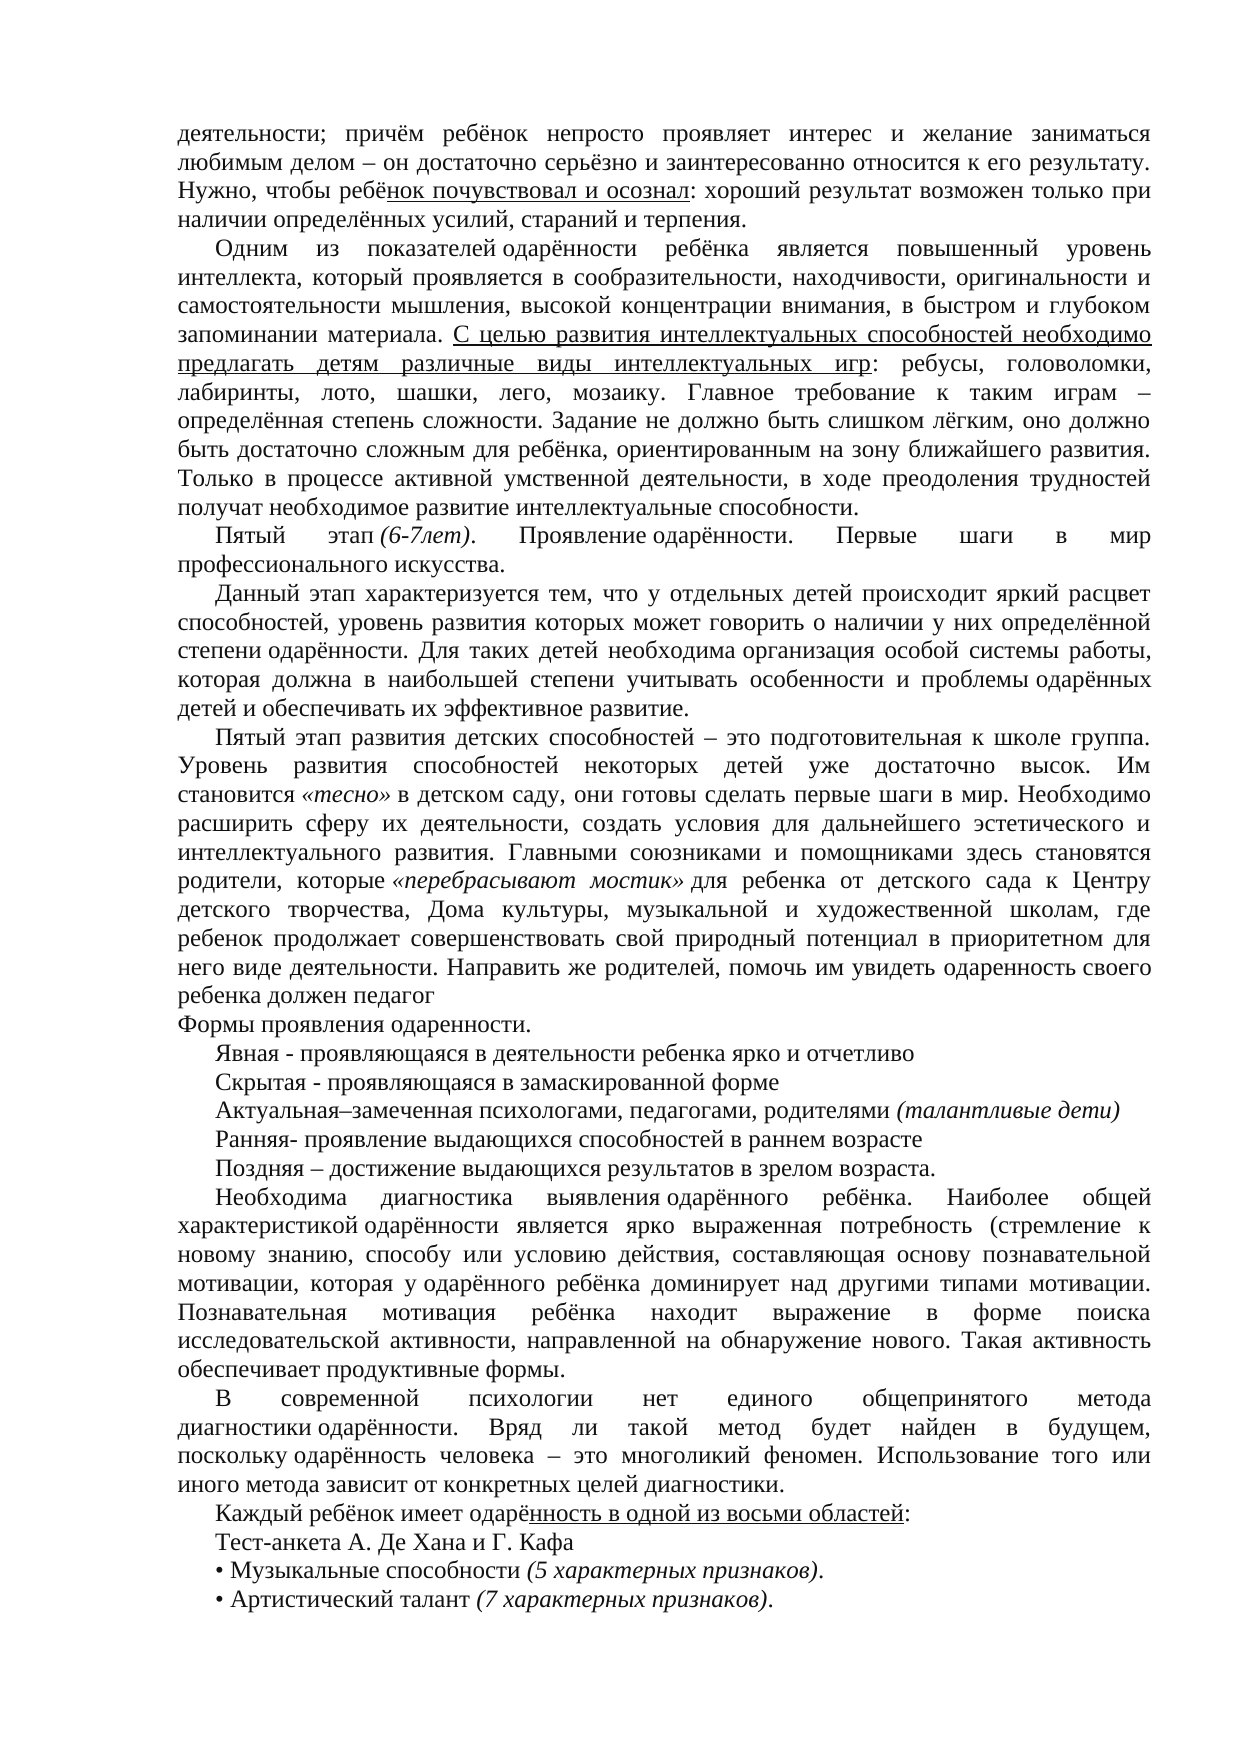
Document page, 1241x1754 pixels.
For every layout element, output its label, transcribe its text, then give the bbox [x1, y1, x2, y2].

text Тест-анкета А. Де Хана и Г. Кафа [177, 1527, 1152, 1556]
text • Музыкальные способности (5 характерных признаков). [177, 1556, 1152, 1584]
text Поздняя – достижение выдающихся результатов в зрелом возраста. [177, 1153, 1152, 1182]
text Пятый этап (6-7лет). Проявление одарённости. Первые шаги в мир профессионального искусства. [177, 521, 1152, 578]
text Скрытая - проявляющаяся в замаскированной форме [177, 1067, 1152, 1096]
text Данный этап характеризуется тем, что у отдельных детей происходит яркий расцвет способностей, уровень развития которых может говорить о наличии у них определённой степени одарённости. Для таких детей необходима организация особой системы работы, которая должна в наибольшей степени учитывать особенности и проблемы одарённых детей и обеспечивать их эффективное развитие. [177, 578, 1152, 722]
text Актуальная–замеченная психологами, педагогами, родителями (талантливые дети) [177, 1096, 1152, 1124]
text Формы проявления одаренности. [177, 1009, 1152, 1038]
text Необходима диагностика выявления одарённого ребёнка. Наиболее общей характеристикой одарённости является ярко выраженная потребность (стремление к новому знанию, способу или условию действия, составляющая основу познавательной мотивации, которая у одарённого ребёнка доминирует над другими типами мотивации. Познавательная мотивация ребёнка находит выражение в форме поиска исследовательской активности, направленной на обнаружение нового. Такая активность обеспечивает продуктивные формы. [177, 1182, 1152, 1383]
text Одним из показателей одарённости ребёнка является повышенный уровень интеллекта, который проявляется в сообразительности, находчивости, оригинальности и самостоятельности мышления, высокой концентрации внимания, в быстром и глубоком запоминании материала. С целью развития интеллектуальных способностей необходимо предлагать детям различные виды интеллектуальных игр: ребусы, головоломки, лабиринты, лото, шашки, лего, мозаику. Главное требование к таким играм – определённая степень сложности. Задание не должно быть слишком лёгким, оно должно быть достаточно сложным для ребёнка, ориентированным на зону ближайшего развития. Только в процессе активной умственной деятельности, в ходе преодоления трудностей получат необходимое развитие интеллектуальные способности. [177, 233, 1152, 521]
text В современной психологии нет единого общепринятого метода диагностики одарённости. Вряд ли такой метод будет найден в будущем, поскольку одарённость человека – это многоликий феномен. Использование того или иного метода зависит от конкретных целей диагностики. [177, 1383, 1152, 1498]
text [177, 118, 1152, 233]
text Каждый ребёнок имеет одарённость в одной из восьми областей: [177, 1498, 1152, 1527]
text Явная - проявляющаяся в деятельности ребенка ярко и отчетливо [177, 1038, 1152, 1067]
text Пятый этап развития детских способностей – это подготовительная к школе группа. Уровень развития способностей некоторых детей уже достаточно высок. Им становится «тесно» в детском саду, они готовы сделать первые шаги в мир. Необходимо расширить сферу их деятельности, создать условия для дальнейшего эстетического и интеллектуального развития. Главными союзниками и помощниками здесь становятся родители, которые «перебрасывают мостик» для ребенка от детского сада к Центру детского творчества, Дома культуры, музыкальной и художественной школам, где ребенок продолжает совершенствовать свой природный потенциал в приоритетном для него виде деятельности. Направить же родителей, помочь им увидеть одаренность своего ребенка должен педагог [177, 722, 1152, 1009]
text Ранняя- проявление выдающихся способностей в раннем возрасте [177, 1124, 1152, 1153]
text • Артистический талант (7 характерных признаков). [177, 1584, 1152, 1613]
